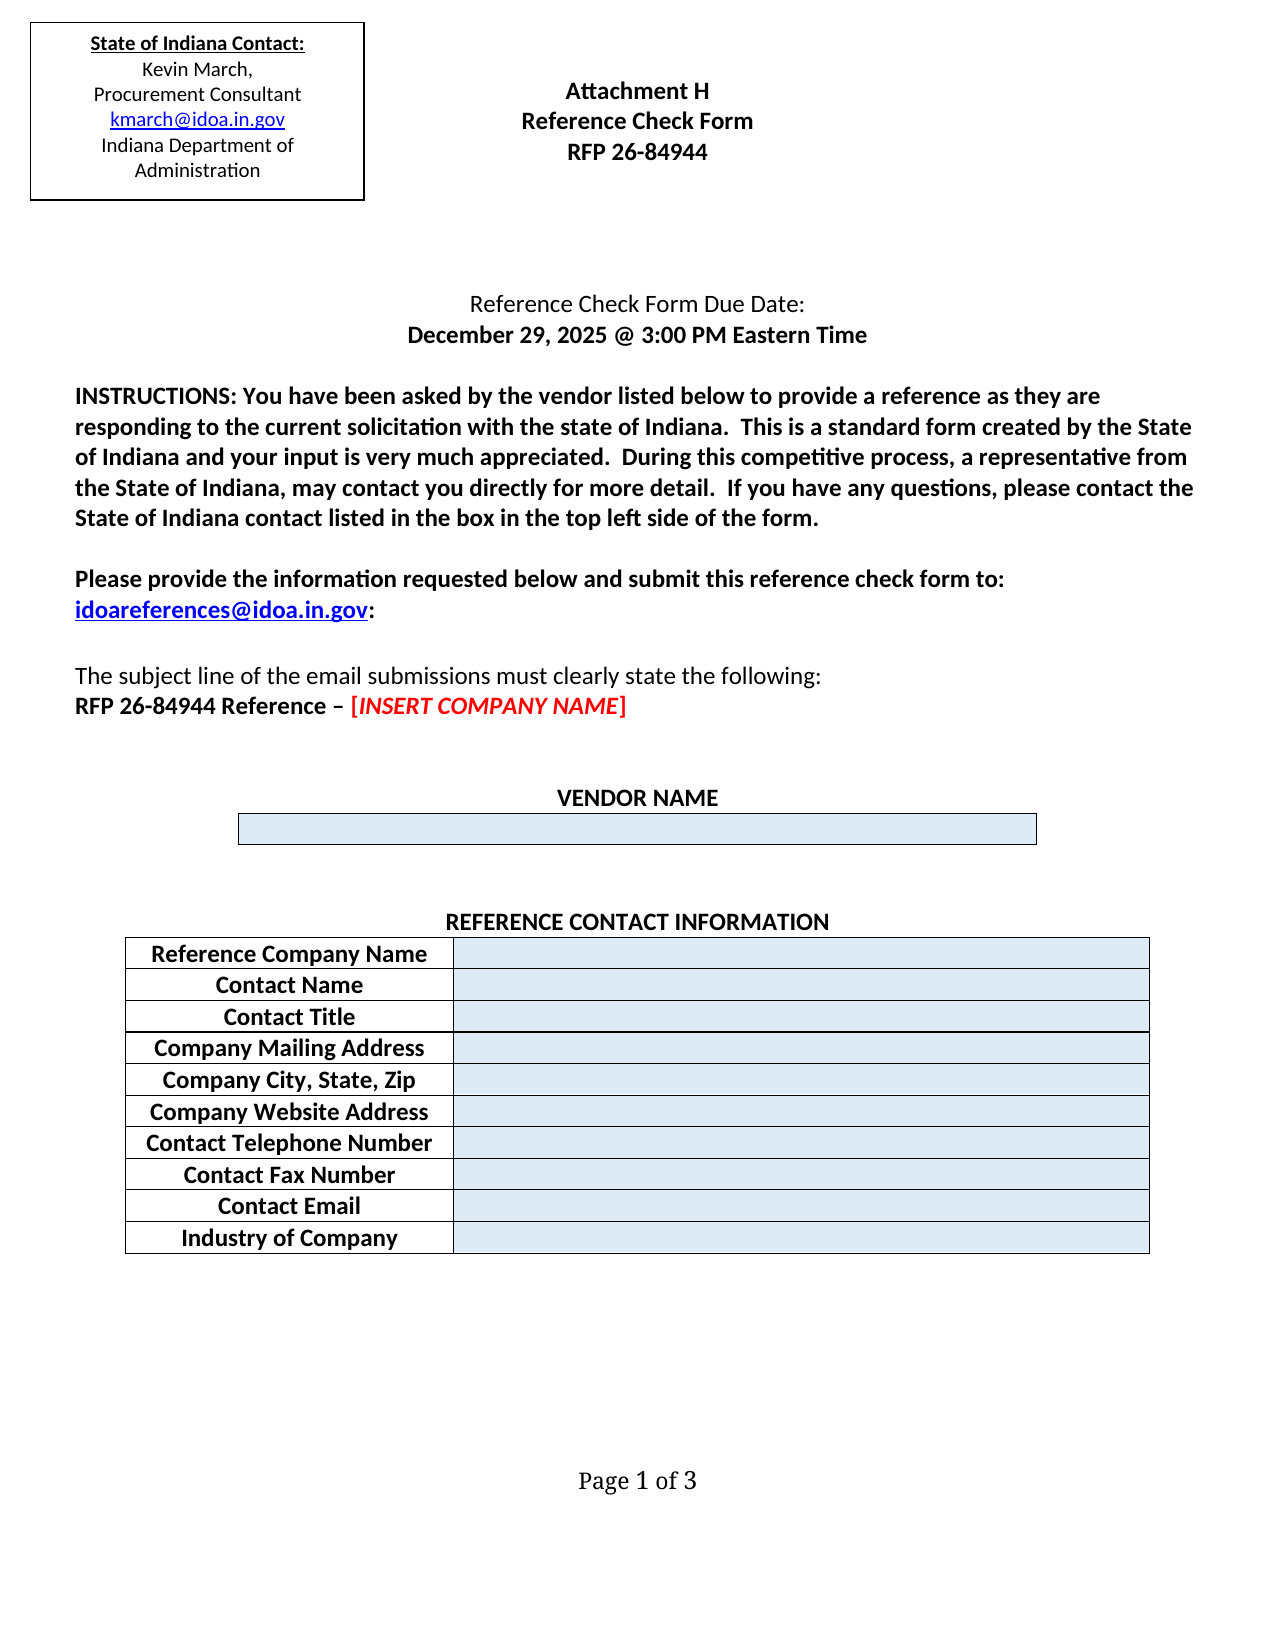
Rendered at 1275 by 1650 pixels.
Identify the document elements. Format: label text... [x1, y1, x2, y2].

table_cell Company Mailing Address [126, 1033, 453, 1063]
table_cell Contact Email [126, 1190, 453, 1221]
text REFERENCE CONTACT INFORMATION [75, 906, 1200, 937]
table_cell [454, 1096, 1149, 1126]
table_cell Contact Title [126, 1001, 453, 1031]
text Reference Check Form Due Date: [75, 258, 1200, 319]
text The subject line of the email submissions must clearly state the following: [75, 660, 1200, 691]
table_cell [454, 1222, 1149, 1252]
table_cell Contact Name [126, 969, 453, 1000]
table_cell [454, 1001, 1149, 1031]
table_cell [454, 1159, 1149, 1189]
table_cell [454, 1127, 1149, 1158]
table_cell Industry of Company [126, 1222, 453, 1252]
table_cell [454, 1033, 1149, 1063]
text idoareferences@idoa.in.gov: [75, 594, 1200, 624]
table_cell Company City, State, Zip [126, 1064, 453, 1094]
table_header [239, 814, 1036, 844]
text December 29, 2025 @ 3:00 PM Eastern Time [75, 319, 1200, 350]
table_header Reference Company Name [126, 938, 453, 968]
text RFP 26-84944 [365, 136, 1200, 167]
table_cell Company Website Address [126, 1096, 453, 1126]
text INSTRUCTIONS: You have been asked by the vendor listed below to provide a reference as they are responding to the current solicitation with the state of Indiana. This is a standard form created by the State of Indiana and your input is very much appreciated. During this competitive process, a representative from the State of Indiana, may contact you directly for more detail. If you have any questions, please contact the State of Indiana contact listed in the box in the top left side of the form. [75, 350, 1200, 533]
table_cell Contact Fax Number [126, 1159, 453, 1189]
text Please provide the information requested below and submit this reference check form to: [75, 563, 1200, 594]
text VENDOR NAME [75, 782, 1200, 813]
text RFP 26-84944 Reference – [INSERT COMPANY NAME] [75, 691, 1200, 721]
text Attachment H [365, 75, 1200, 106]
table_cell [454, 1064, 1149, 1094]
table_cell Contact Telephone Number [126, 1127, 453, 1158]
text Reference Check Form [365, 106, 1200, 136]
table_header [454, 938, 1149, 968]
table_cell [454, 1190, 1149, 1221]
table_cell [454, 969, 1149, 1000]
